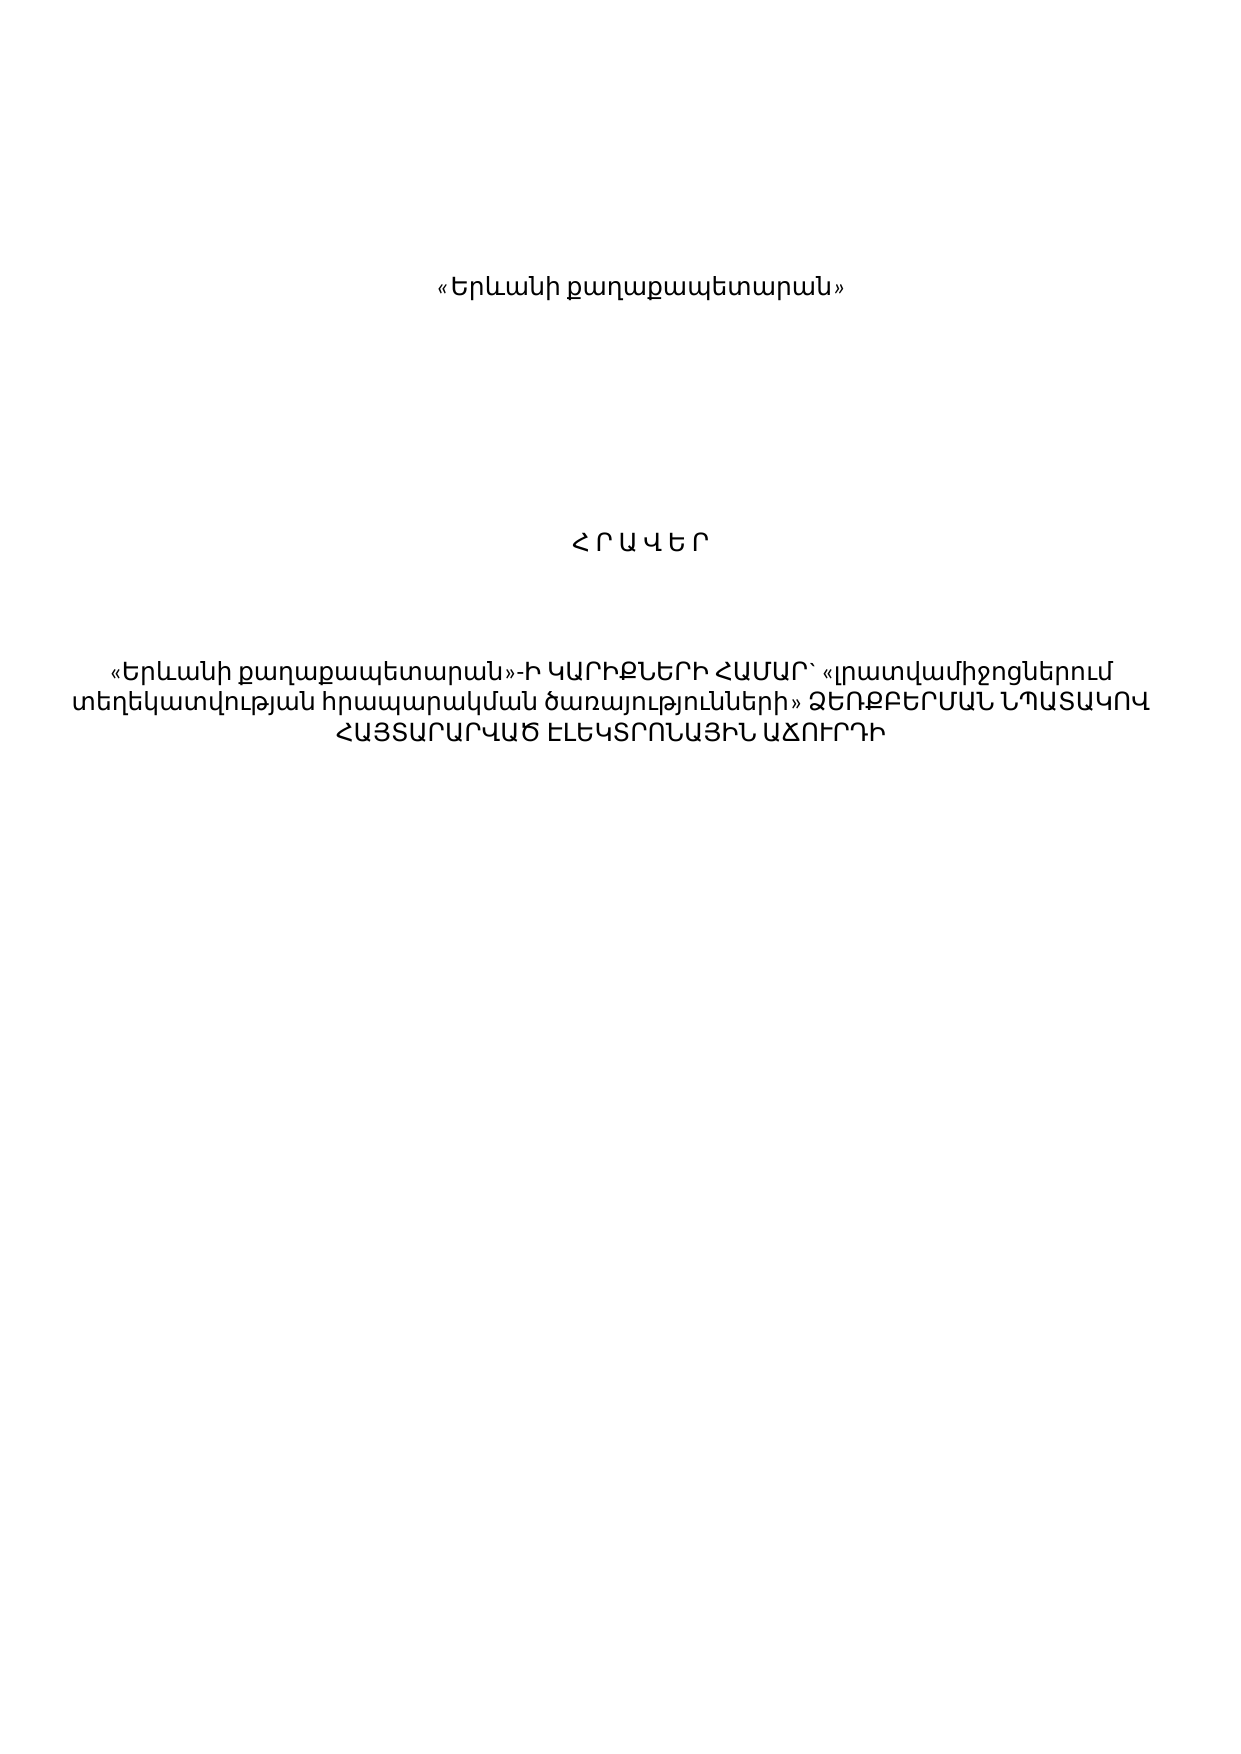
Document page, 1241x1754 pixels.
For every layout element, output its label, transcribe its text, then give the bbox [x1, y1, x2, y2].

text Հ Ր Ա Վ Ե Ր [69, 527, 1152, 557]
text «Երևանի քաղաքապետարան»-Ի ԿԱՐԻՔՆԵՐԻ ՀԱՄԱՐ` «լրատվամիջոցներում տեղեկատվության հրապարակման ծառայությունների» ՁԵՌՔԲԵՐՄԱՆ ՆՊԱՏԱԿՈՎ ՀԱՅՏԱՐԱՐՎԱԾ ԷԼԵԿՏՐՈՆԱՅԻՆ ԱՃՈՒՐԴԻ [69, 656, 1152, 748]
text « Երևանի քաղաքապետարան» [69, 271, 1152, 301]
